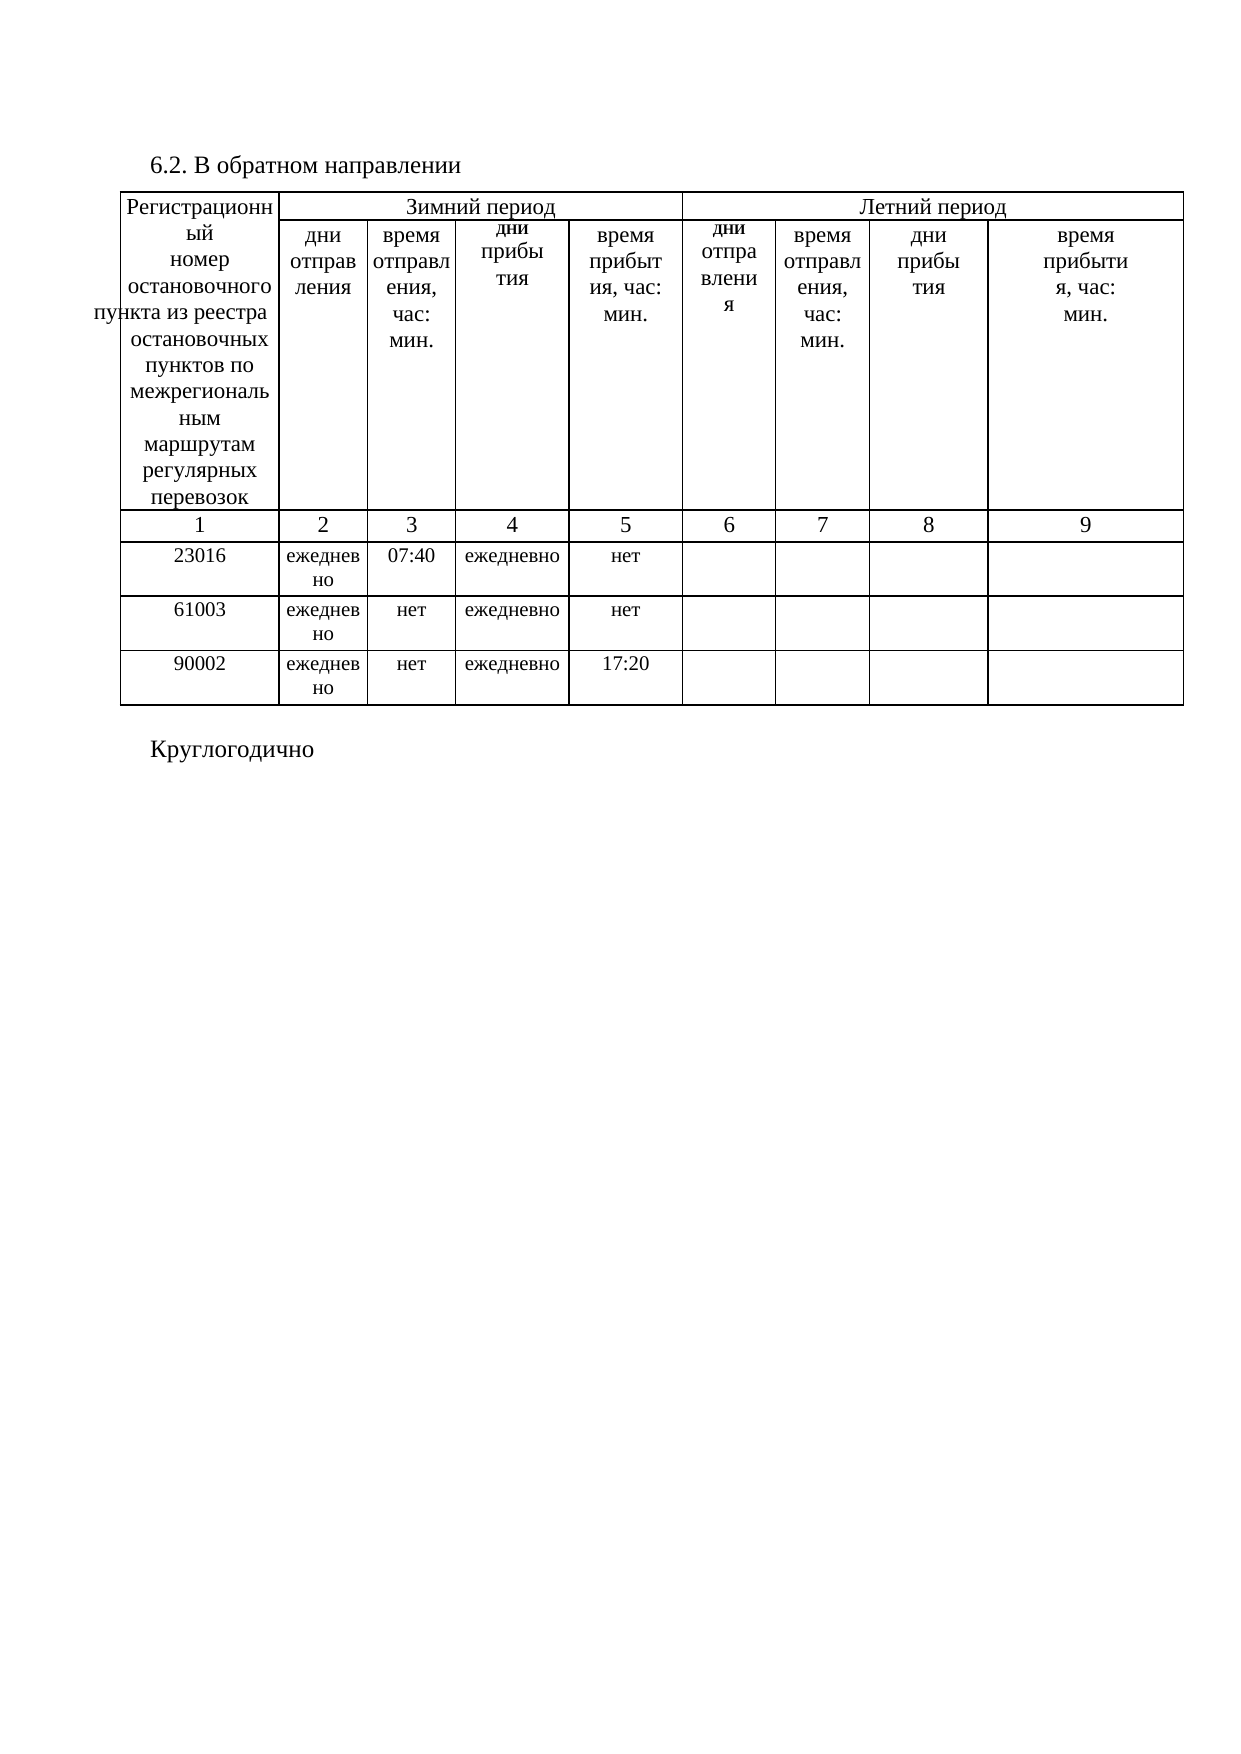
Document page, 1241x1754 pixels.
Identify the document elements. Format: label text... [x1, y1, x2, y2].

table_cell [683, 651, 775, 704]
table_cell ежедневно [280, 597, 367, 650]
table_cell время отправл ения, час: мин. [368, 221, 455, 509]
table_cell дни прибы тия [870, 221, 987, 509]
table_header Зимний период [280, 193, 682, 219]
table_header Летний период [683, 193, 1183, 219]
table_cell 7 [776, 511, 869, 541]
table_cell дни отправ ления [280, 221, 367, 509]
table_cell 8 [870, 511, 987, 541]
table_cell 17:20 [570, 651, 682, 704]
table_cell время прибыт ия, час: мин. [570, 221, 682, 509]
table_cell 3 [368, 511, 455, 541]
table_cell ДНИ прибы тия [456, 221, 568, 509]
table_cell 4 [456, 511, 568, 541]
table_cell 5 [570, 511, 682, 541]
table_cell 1 [121, 511, 278, 541]
table_cell 6 [683, 511, 775, 541]
table_cell [989, 597, 1183, 650]
table_cell время прибыти я, час: мин. [989, 221, 1183, 509]
table_cell [683, 597, 775, 650]
text 6.2. В обратном направлении [150, 150, 1090, 179]
table_header Регистрационный номер остановочного пункта из реестра остановочных пунктов по межрегиональным маршрутам регулярных перевозок [121, 193, 278, 509]
table_cell [989, 651, 1183, 704]
table_cell ежедневно [280, 543, 367, 595]
table_cell [870, 651, 987, 704]
table_cell нет [570, 597, 682, 650]
table_cell 07:40 [368, 543, 455, 595]
table_cell [989, 543, 1183, 595]
table_cell 23016 [121, 543, 278, 595]
table_cell нет [368, 651, 455, 704]
table_cell ежедневно [456, 543, 568, 595]
table_cell ежедневно [280, 651, 367, 704]
table_cell нет [570, 543, 682, 595]
table_cell 9 [989, 511, 1183, 541]
table_cell [776, 651, 869, 704]
table_cell [870, 543, 987, 595]
table_cell ежедневно [456, 597, 568, 650]
table_cell [776, 543, 869, 595]
table_cell [870, 597, 987, 650]
table_cell ДНИ отпра влени я [683, 221, 775, 509]
table_cell время отправл ения, час: мин. [776, 221, 869, 509]
table_cell 90002 [121, 651, 278, 704]
text Круглогодично [150, 734, 1090, 763]
table_cell [683, 543, 775, 595]
table_cell 2 [280, 511, 367, 541]
table_cell [776, 597, 869, 650]
table_cell ежедневно [456, 651, 568, 704]
table_cell 61003 [121, 597, 278, 650]
table_cell нет [368, 597, 455, 650]
